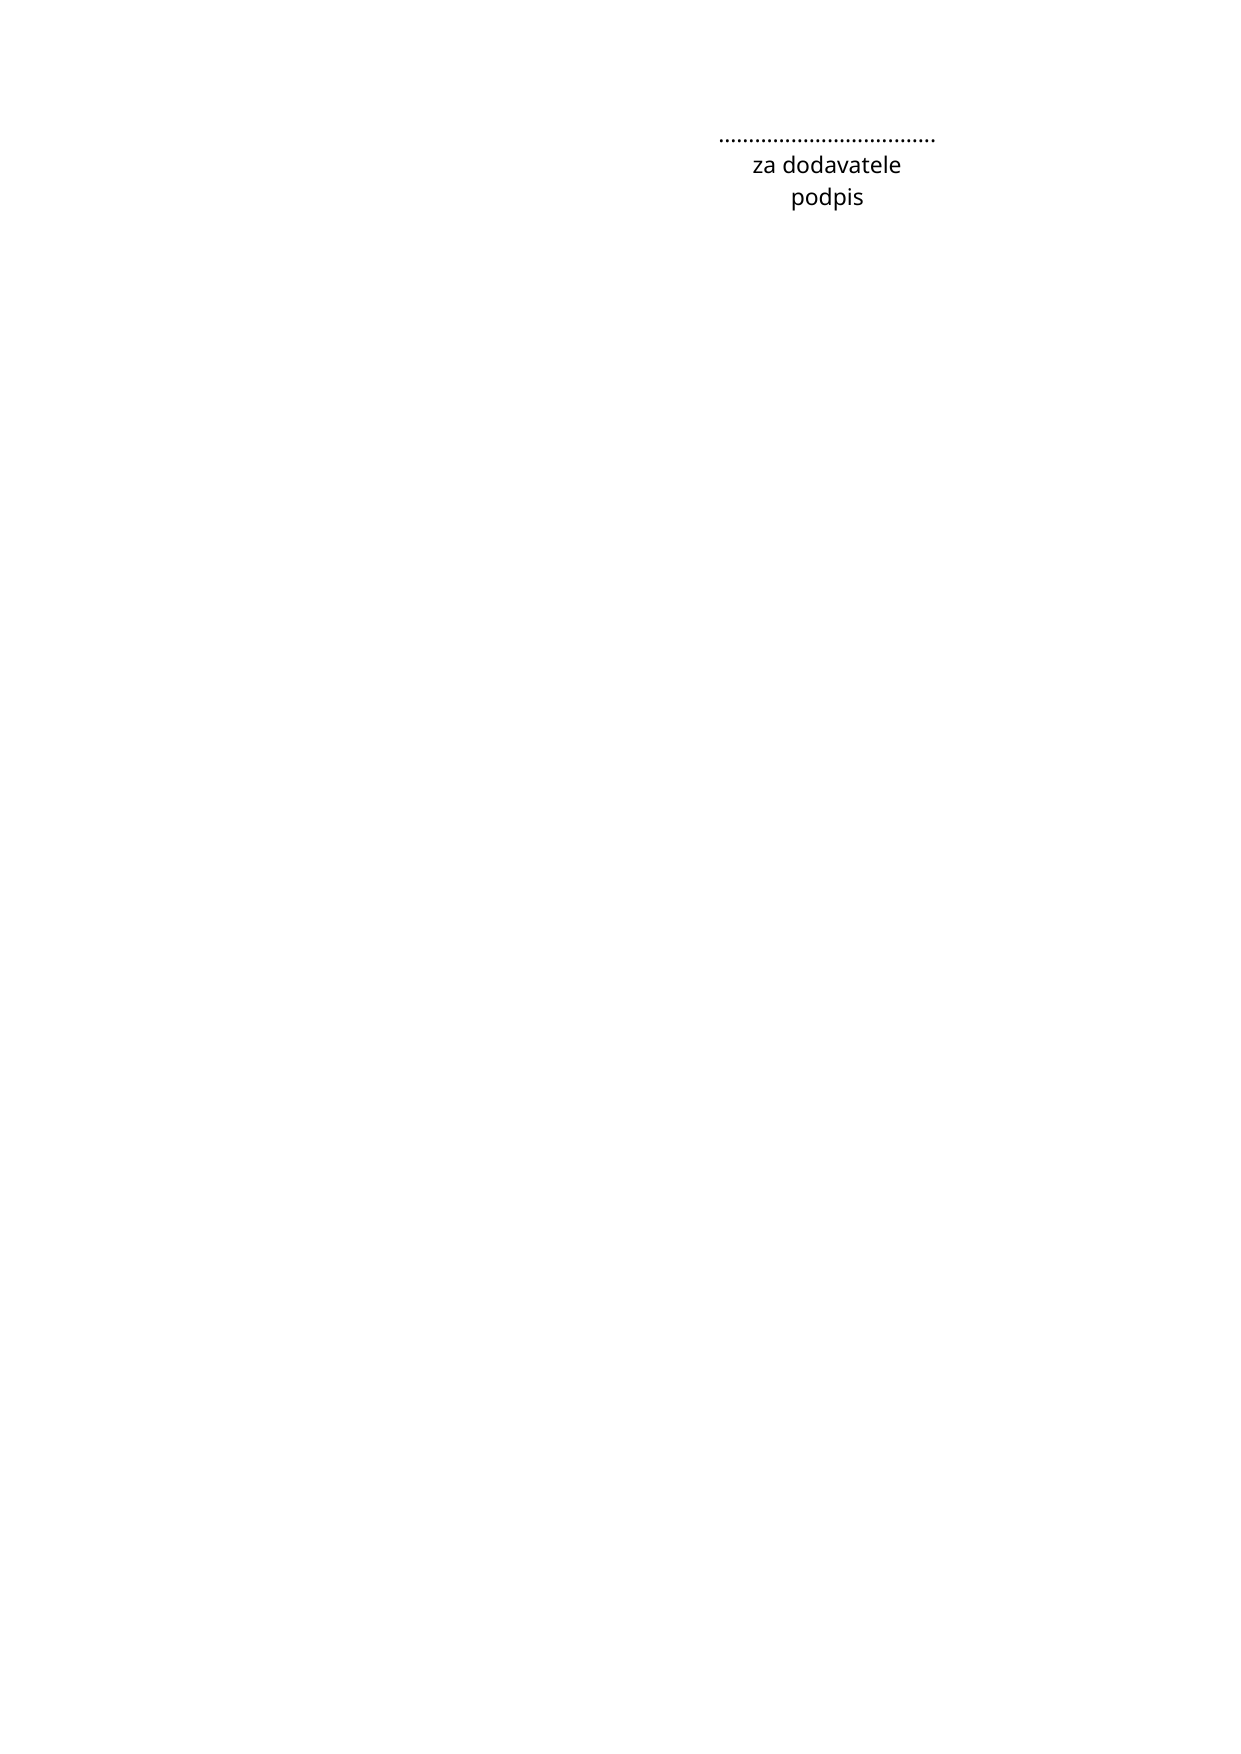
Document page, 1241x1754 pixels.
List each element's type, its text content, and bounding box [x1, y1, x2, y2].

text za dodavatele [148, 149, 1092, 181]
text podpis [148, 181, 1092, 212]
text ………………………..……. [148, 118, 1092, 149]
